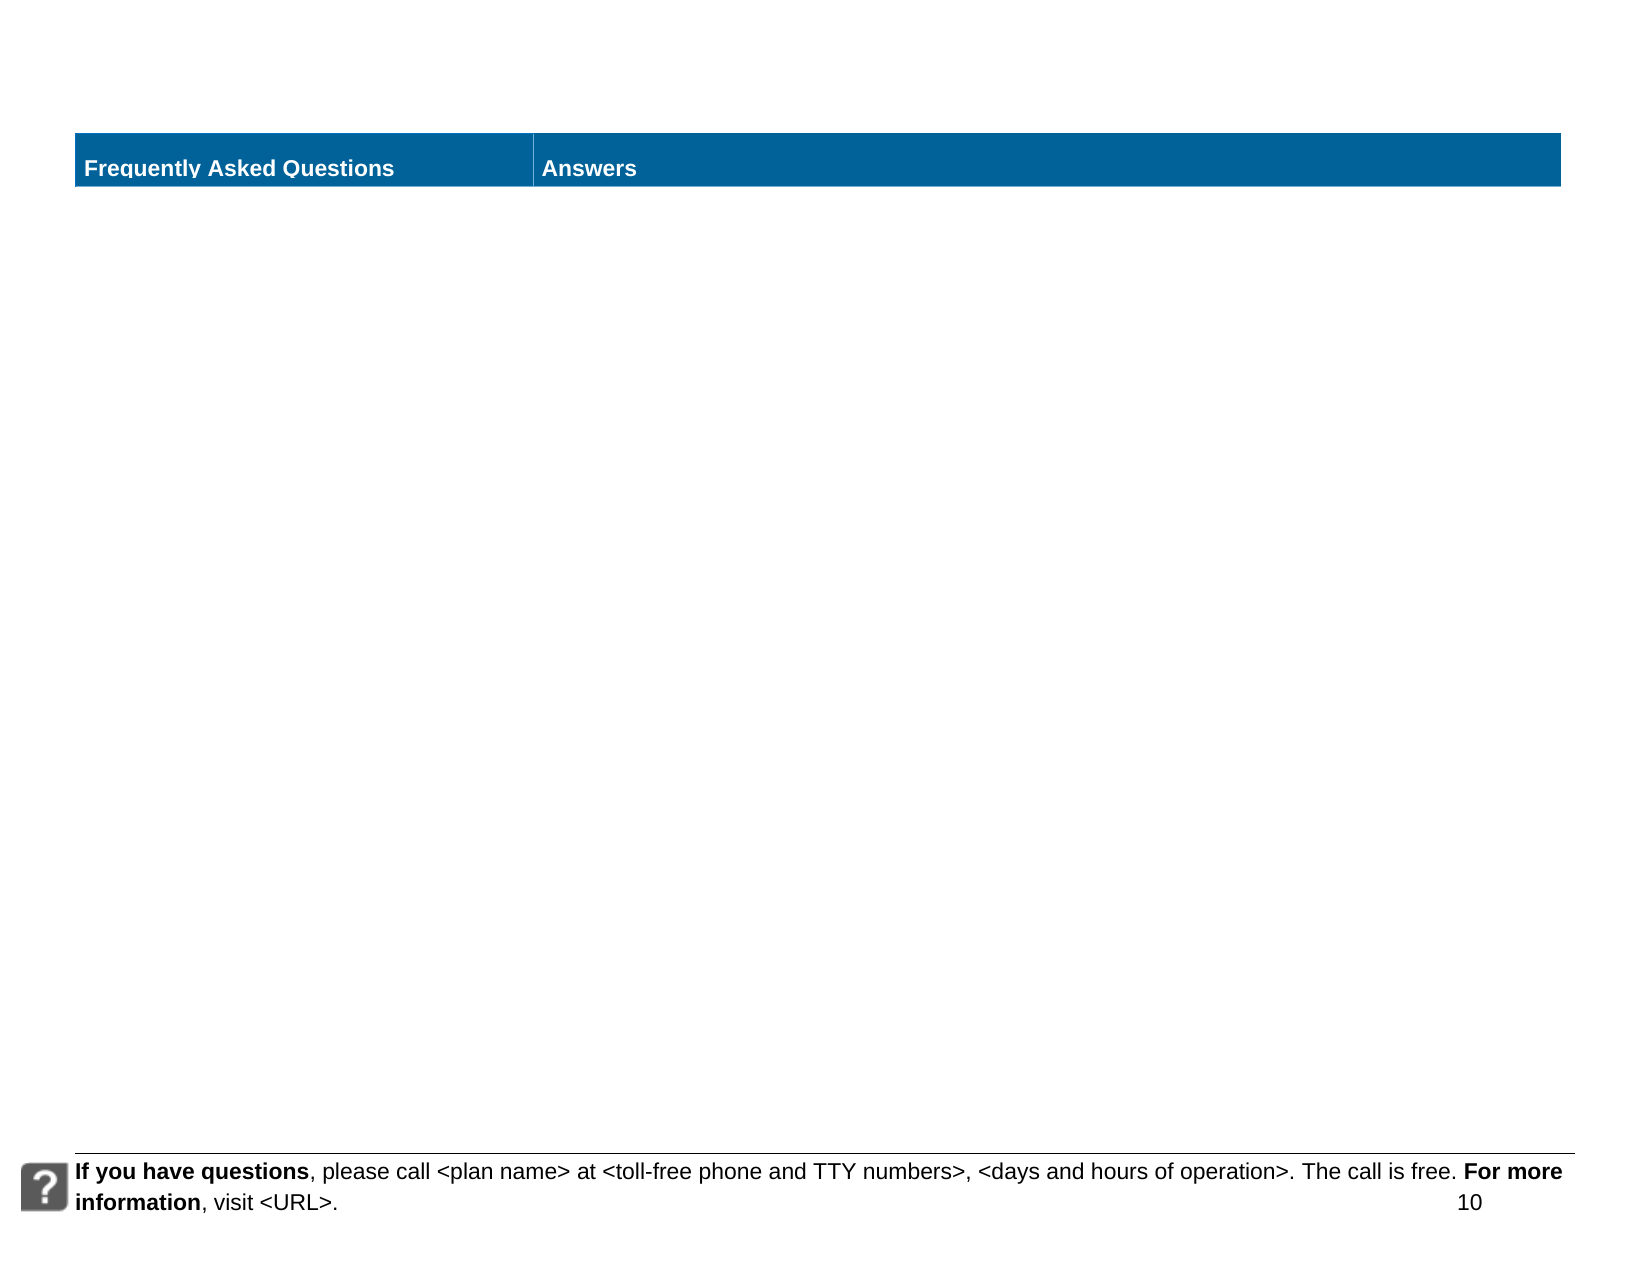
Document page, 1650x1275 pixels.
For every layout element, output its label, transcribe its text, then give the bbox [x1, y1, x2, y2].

table_header Frequently Asked Questions [76, 134, 533, 186]
picture [21, 1162, 70, 1213]
table_header Answers [534, 133, 1561, 186]
